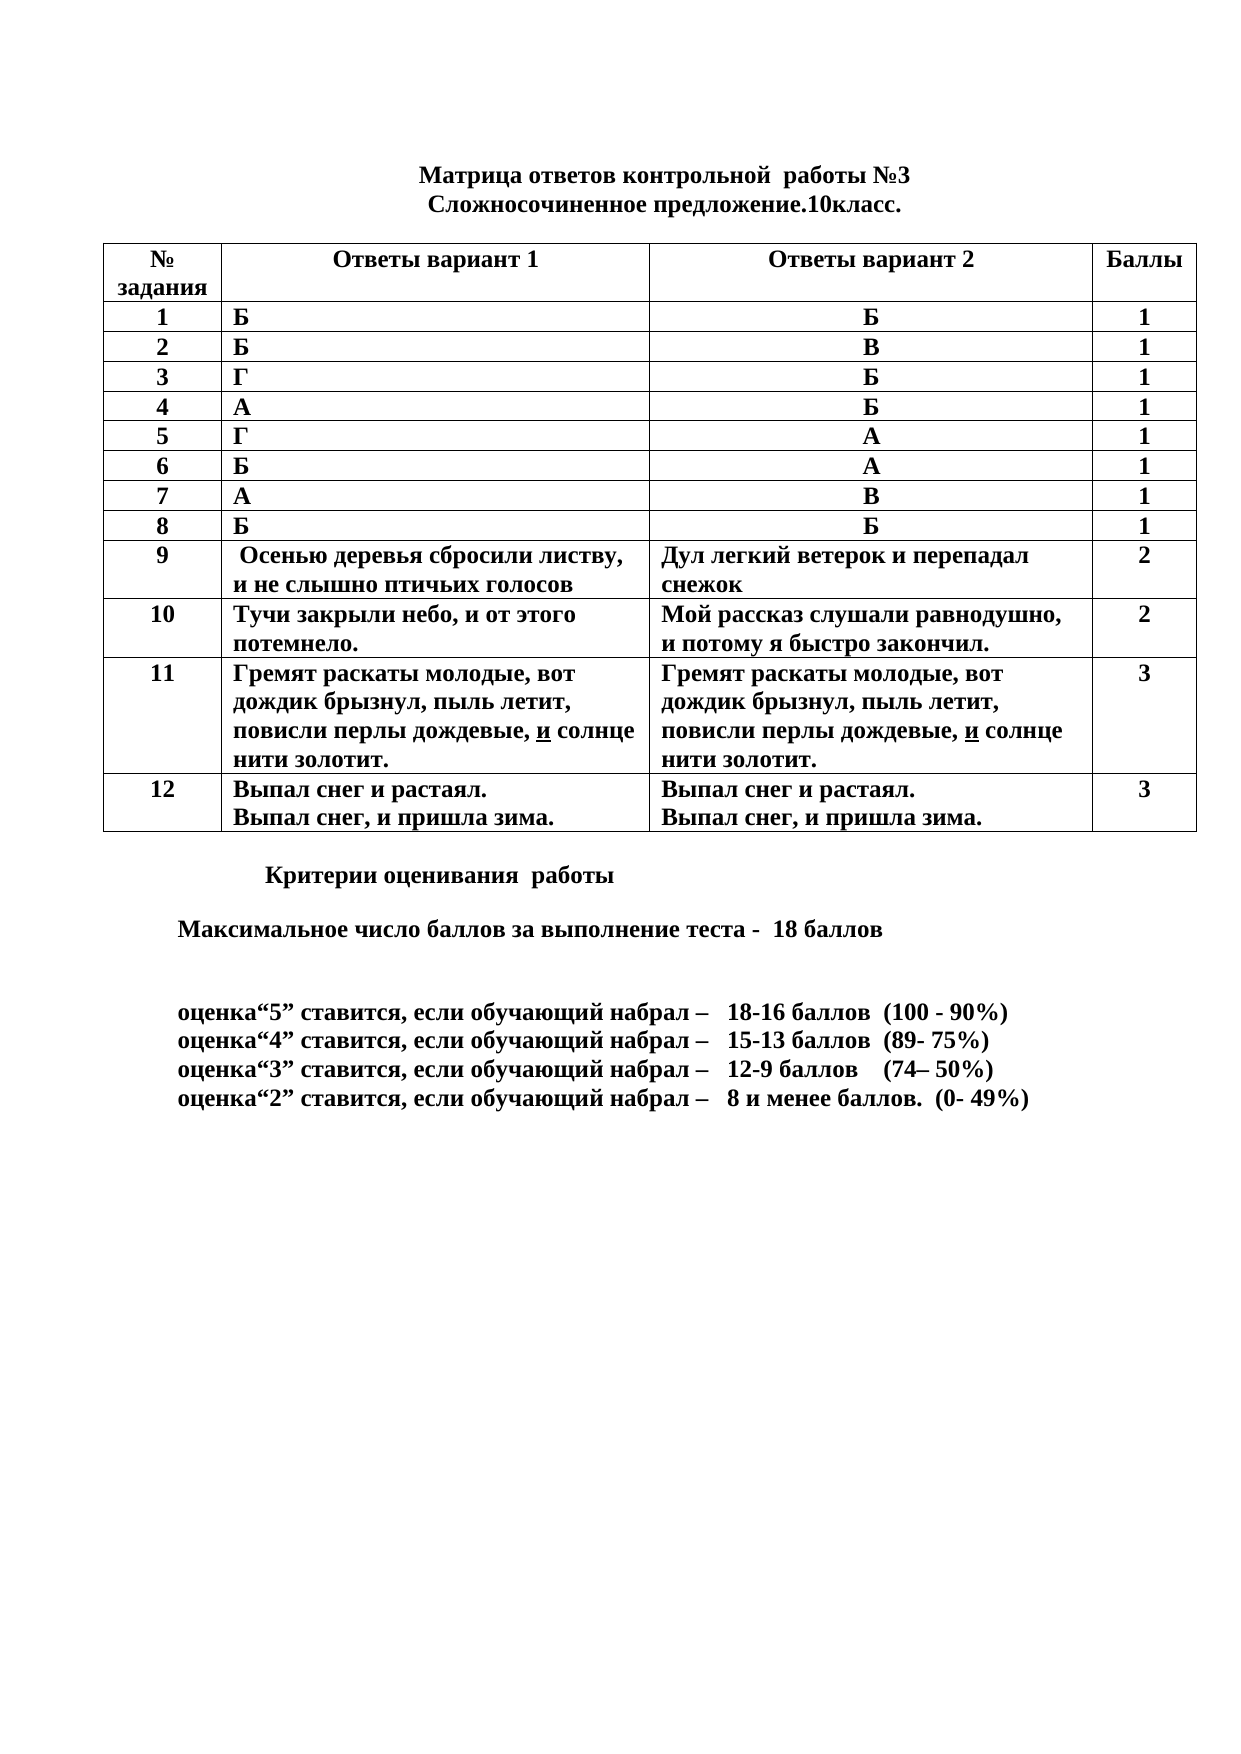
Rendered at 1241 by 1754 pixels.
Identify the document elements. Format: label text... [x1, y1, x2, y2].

table_cell 8 [104, 511, 221, 539]
table_cell 7 [104, 481, 221, 510]
text Критерии оценивания работы [177, 860, 1152, 889]
table_cell 1 [1093, 451, 1196, 480]
table_cell Б [222, 302, 649, 331]
table_cell Осенью деревья сбросили листву, и не слышно птичьих голосов [222, 541, 649, 598]
table_cell Б [222, 451, 649, 480]
table_cell Выпал снег и растаял. Выпал снег, и пришла зима. [650, 774, 1092, 831]
table_cell 1 [1093, 392, 1196, 420]
text Матрица ответов контрольной работы №3 [177, 160, 1152, 189]
table_cell Б [650, 392, 1092, 420]
table_cell 1 [1093, 362, 1196, 391]
table_cell 3 [1093, 658, 1196, 773]
table_cell Мой рассказ слушали равнодушно, и потому я быстро закончил. [650, 599, 1092, 657]
table_cell 1 [104, 302, 221, 331]
text оценка“ ставится, если обучающий набрал – 18-16 баллов (100 - 90%) оценка“ ставится, если обучающий набрал – 15-13 баллов (89- 75%) оценка“ ставится, если обучающий набрал – 12-9 баллов (74– 50%) оценка“ ставится, если обучающий набрал – 8 и менее баллов. (0- 49%) [177, 997, 1137, 1112]
table_cell Выпал снег и растаял. Выпал снег, и пришла зима. [222, 774, 649, 831]
table_cell 3 [1093, 774, 1196, 831]
table_cell 4 [104, 392, 221, 420]
table_cell 6 [104, 451, 221, 480]
table_cell 12 [104, 774, 221, 831]
text Максимальное число баллов за выполнение теста - 18 баллов [177, 914, 1152, 943]
table_cell Гремят раскаты молодые, вот дождик брызнул, пыль летит, повисли перлы дождевые, и солнце нити золотит. [650, 658, 1092, 773]
table_header № задания [104, 244, 221, 301]
table_cell А [222, 481, 649, 510]
table_cell 1 [1093, 302, 1196, 331]
table_cell В [650, 481, 1092, 510]
table_cell Г [222, 421, 649, 450]
table_cell 1 [1093, 481, 1196, 510]
table_cell 1 [1093, 421, 1196, 450]
table_cell Г [222, 362, 649, 391]
table_cell 10 [104, 599, 221, 657]
table_cell Дул легкий ветерок и перепадал снежок [650, 541, 1092, 598]
table_cell 5 [104, 421, 221, 450]
table_cell 2 [104, 332, 221, 361]
table_cell А [650, 421, 1092, 450]
table_cell 11 [104, 658, 221, 773]
table_header Ответы вариант 2 [650, 244, 1092, 301]
table_cell А [222, 392, 649, 420]
table_cell 2 [1093, 599, 1196, 657]
table_cell Б [650, 511, 1092, 539]
table_cell 1 [1093, 332, 1196, 361]
table_cell 2 [1093, 541, 1196, 598]
table_cell Гремят раскаты молодые, вот дождик брызнул, пыль летит, повисли перлы дождевые, и солнце нити золотит. [222, 658, 649, 773]
table_cell 3 [104, 362, 221, 391]
table_cell Тучи закрыли небо, и от этого потемнело. [222, 599, 649, 657]
table_cell А [650, 451, 1092, 480]
table_cell 9 [104, 541, 221, 598]
table_cell 1 [1093, 511, 1196, 539]
table_cell В [650, 332, 1092, 361]
table_header Ответы вариант 1 [222, 244, 649, 301]
text Сложносочиненное предложение.10класс. [177, 189, 1152, 218]
table_cell Б [222, 332, 649, 361]
table_header Баллы [1093, 244, 1196, 301]
table_cell Б [222, 511, 649, 539]
table_cell Б [650, 362, 1092, 391]
table_cell Б [650, 302, 1092, 331]
